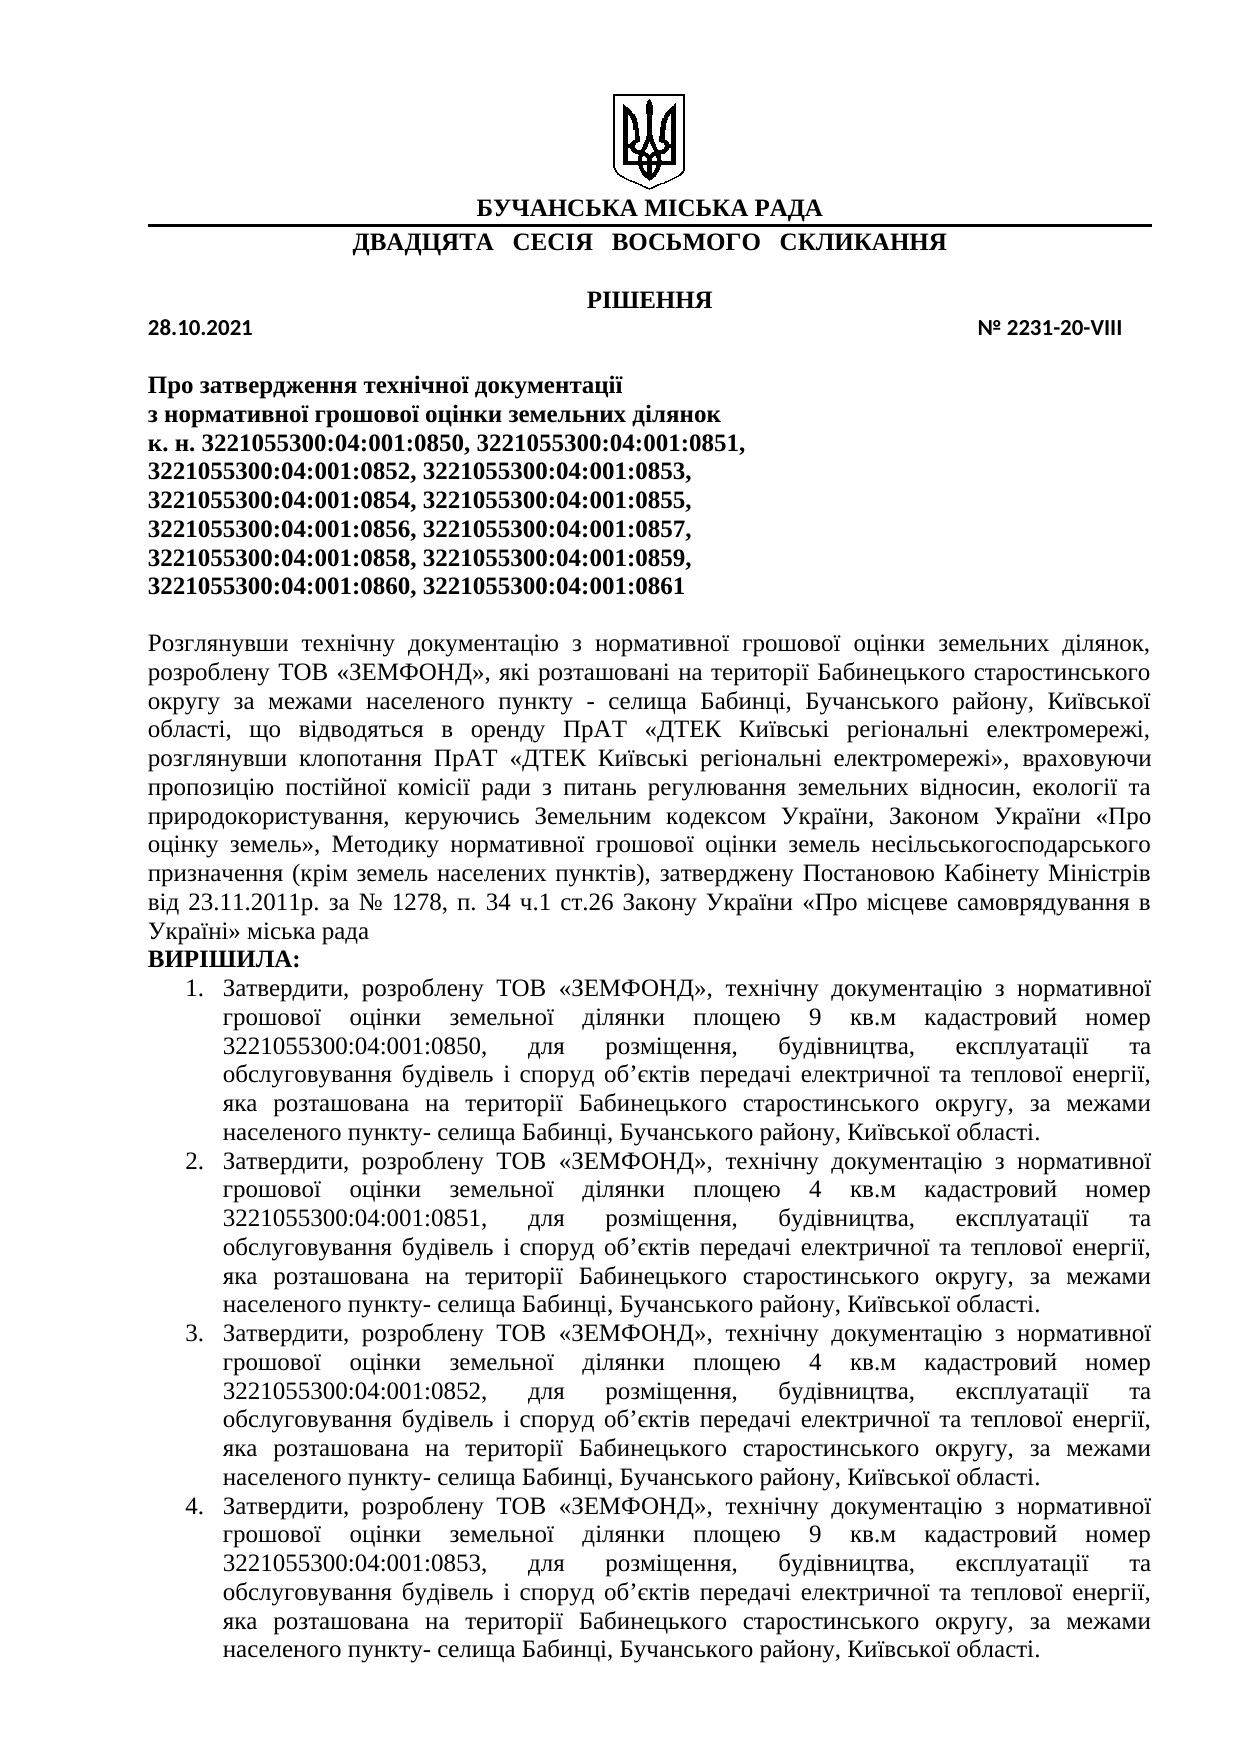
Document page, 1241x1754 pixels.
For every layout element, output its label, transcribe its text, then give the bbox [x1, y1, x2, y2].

text РІШЕННЯ [148, 285, 1152, 313]
text к. н. 3221055300:04:001:0850, 3221055300:04:001:0851, [148, 428, 1152, 456]
text 3221055300:04:001:0852, 3221055300:04:001:0853, [148, 456, 1152, 485]
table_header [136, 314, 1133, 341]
text Розглянувши технічну документацію з нормативної грошової оцінки земельних ділянок, розроблену ТОВ «ЗЕМФОНД», які розташовані на території Бабинецького старостинського округу за межами населеного пункту - селища Бабинці, Бучанського району, Київської області, що відводяться в оренду ПрАТ «ДТЕК Київські регіональні електромережі, розглянувши клопотання ПрАТ «ДТЕК Київські регіональні електромережі», враховуючи пропозицію постійної комісії ради з питань регулювання земельних відносин, екології та природокористування, керуючись Земельним кодексом України, Законом України «Про оцінку земель», Методику нормативної грошової оцінки земель несільськогосподарського призначення (крім земель населених пунктів), затверджену Постановою Кабінету Міністрів від 23.11.2011р. за № 1278, п. 34 ч.1 ст.26 Закону України «Про місцеве самоврядування в Україні» міська рада [148, 628, 1152, 944]
text БУЧАНСЬКА МІСЬКА РАДА [148, 193, 1152, 224]
text з нормативної грошової оцінки земельних ділянок [148, 399, 1152, 428]
text 3221055300:04:001:0856, 3221055300:04:001:0857, [148, 514, 1152, 543]
list Затвердити, розроблену ТОВ «ЗЕМФОНД», технічну документацію з нормативної грошової оцінки земельної ділянки площею 4 кв.м кадастровий номер 3221055300:04:001:0851, для розміщення, будівництва, експлуатації та обслуговування будівель і споруд об’єктів передачі електричної та теплової енергії, яка розташована на території Бабинецького старостинського округу, за межами населеного пункту- селища Бабинці, Бучанського району, Київської області. [185, 1146, 1152, 1318]
list Затвердити, розроблену ТОВ «ЗЕМФОНД», технічну документацію з нормативної грошової оцінки земельної ділянки площею 9 кв.м кадастровий номер 3221055300:04:001:0850, для розміщення, будівництва, експлуатації та обслуговування будівель і споруд об’єктів передачі електричної та теплової енергії, яка розташована на території Бабинецького старостинського округу, за межами населеного пункту- селища Бабинці, Бучанського району, Київської області. [185, 973, 1152, 1146]
list Затвердити, розроблену ТОВ «ЗЕМФОНД», технічну документацію з нормативної грошової оцінки земельної ділянки площею 4 кв.м кадастровий номер 3221055300:04:001:0852, для розміщення, будівництва, експлуатації та обслуговування будівель і споруд об’єктів передачі електричної та теплової енергії, яка розташована на території Бабинецького старостинського округу, за межами населеного пункту- селища Бабинці, Бучанського району, Київської області. [185, 1318, 1152, 1491]
text 3221055300:04:001:0858, 3221055300:04:001:0859, [148, 543, 1152, 571]
text 3221055300:04:001:0854, 3221055300:04:001:0855, [148, 485, 1152, 514]
text Про затвердження технічної документації [148, 370, 1152, 399]
text ДВАДЦЯТА СЕСІЯ ВОСЬМОГО СКЛИКАННЯ [148, 227, 1152, 256]
text 3221055300:04:001:0860, 3221055300:04:001:0861 [148, 571, 1152, 600]
text ВИРІШИЛА: [148, 944, 1152, 973]
list Затвердити, розроблену ТОВ «ЗЕМФОНД», технічну документацію з нормативної грошової оцінки земельної ділянки площею 9 кв.м кадастровий номер 3221055300:04:001:0853, для розміщення, будівництва, експлуатації та обслуговування будівель і споруд об’єктів передачі електричної та теплової енергії, яка розташована на території Бабинецького старостинського округу, за межами населеного пункту- селища Бабинці, Бучанського району, Київської області. [185, 1491, 1152, 1663]
